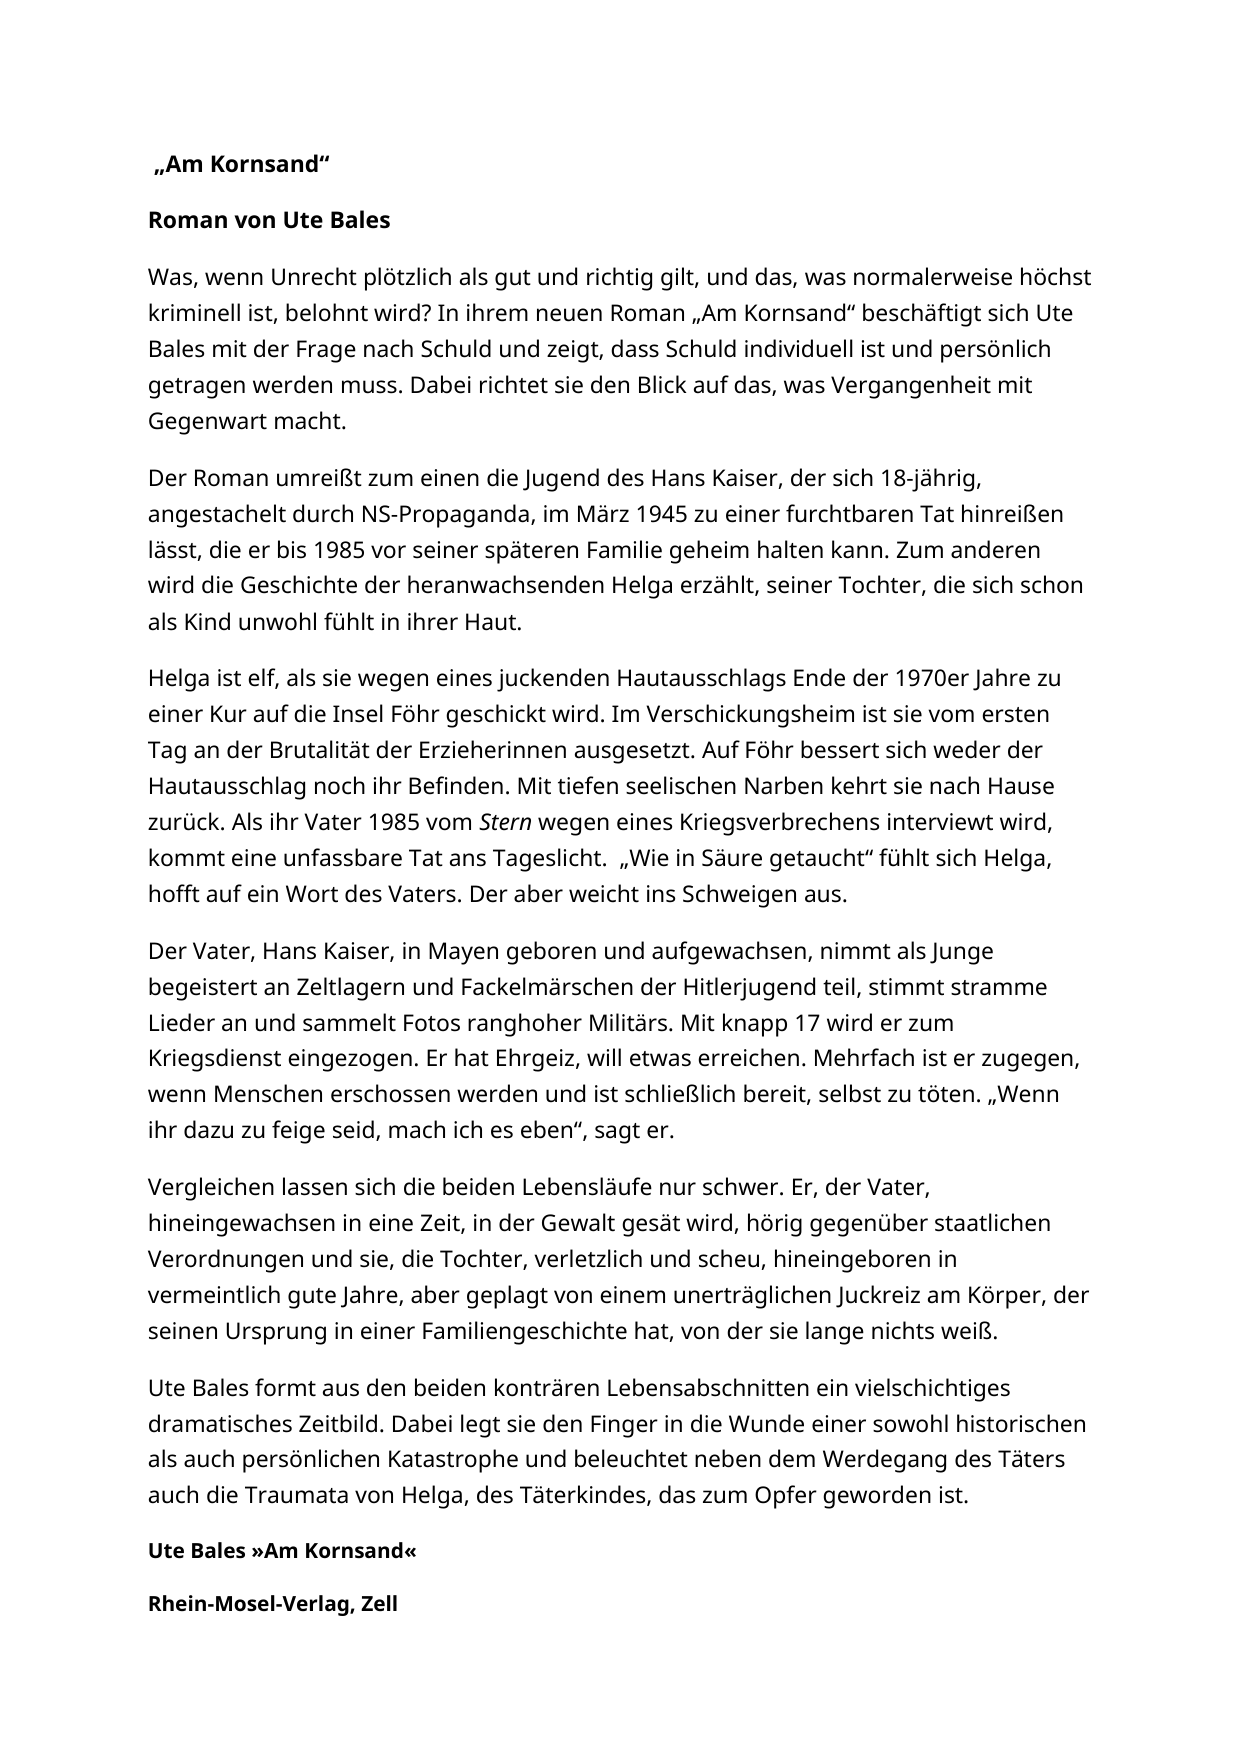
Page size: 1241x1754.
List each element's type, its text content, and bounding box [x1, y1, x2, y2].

text Der Vater, Hans Kaiser, in Mayen geboren und aufgewachsen, nimmt als Junge begeistert an Zeltlagern und Fackelmärschen der Hitlerjugend teil, stimmt stramme Lieder an und sammelt Fotos ranghoher Militärs. Mit knapp 17 wird er zum Kriegsdienst eingezogen. Er hat Ehrgeiz, will etwas erreichen. Mehrfach ist er zugegen, wenn Menschen erschossen werden und ist schließlich bereit, selbst zu töten. „Wenn ihr dazu zu feige seid, mach ich es eben“, sagt er. [148, 934, 1093, 1146]
text Vergleichen lassen sich die beiden Lebensläufe nur schwer. Er, der Vater, hineingewachsen in eine Zeit, in der Gewalt gesät wird, hörig gegenüber staatlichen Verordnungen und sie, die Tochter, verletzlich und scheu, hineingeboren in vermeintlich gute Jahre, aber geplagt von einem unerträglichen Juckreiz am Körper, der seinen Ursprung in einer Familiengeschichte hat, von der sie lange nichts weiß. [148, 1171, 1093, 1346]
text „Am Kornsand“ [148, 148, 1093, 179]
text Ute Bales formt aus den beiden konträren Lebensabschnitten ein vielschichtiges dramatisches Zeitbild. Dabei legt sie den Finger in die Wunde einer sowohl historischen als auch persönlichen Katastrophe und beleuchtet neben dem Werdegang des Täters auch die Traumata von Helga, des Täterkindes, das zum Opfer geworden ist. [148, 1372, 1093, 1511]
text Rhein-Mosel-Verlag, Zell [148, 1589, 1093, 1618]
text Was, wenn Unrecht plötzlich als gut und richtig gilt, und das, was normalerweise höchst kriminell ist, belohnt wird? In ihrem neuen Roman „Am Kornsand“ beschäftigt sich Ute Bales mit der Frage nach Schuld und zeigt, dass Schuld individuell ist und persönlich getragen werden muss. Dabei richtet sie den Blick auf das, was Vergangenheit mit Gegenwart macht. [148, 261, 1093, 436]
text Roman von Ute Bales [148, 204, 1093, 236]
text Helga ist elf, als sie wegen eines juckenden Hautausschlags Ende der 1970er Jahre zu einer Kur auf die Insel Föhr geschickt wird. Im Verschickungsheim ist sie vom ersten Tag an der Brutalität der Erzieherinnen ausgesetzt. Auf Föhr bessert sich weder der Hautausschlag noch ihr Befinden. Mit tiefen seelischen Narben kehrt sie nach Hause zurück. Als ihr Vater 1985 vom Stern wegen eines Kriegsverbrechens interviewt wird, kommt eine unfassbare Tat ans Tageslicht. „Wie in Säure getaucht“ fühlt sich Helga, hofft auf ein Wort des Vaters. Der aber weicht ins Schweigen aus. [148, 662, 1093, 909]
text Der Roman umreißt zum einen die Jugend des Hans Kaiser, der sich 18-jährig, angestachelt durch NS-Propaganda, im März 1945 zu einer furchtbaren Tat hinreißen lässt, die er bis 1985 vor seiner späteren Familie geheim halten kann. Zum anderen wird die Geschichte der heranwachsenden Helga erzählt, seiner Tochter, die sich schon als Kind unwohl fühlt in ihrer Haut. [148, 462, 1093, 637]
text Ute Bales »Am Kornsand« [148, 1536, 1093, 1564]
